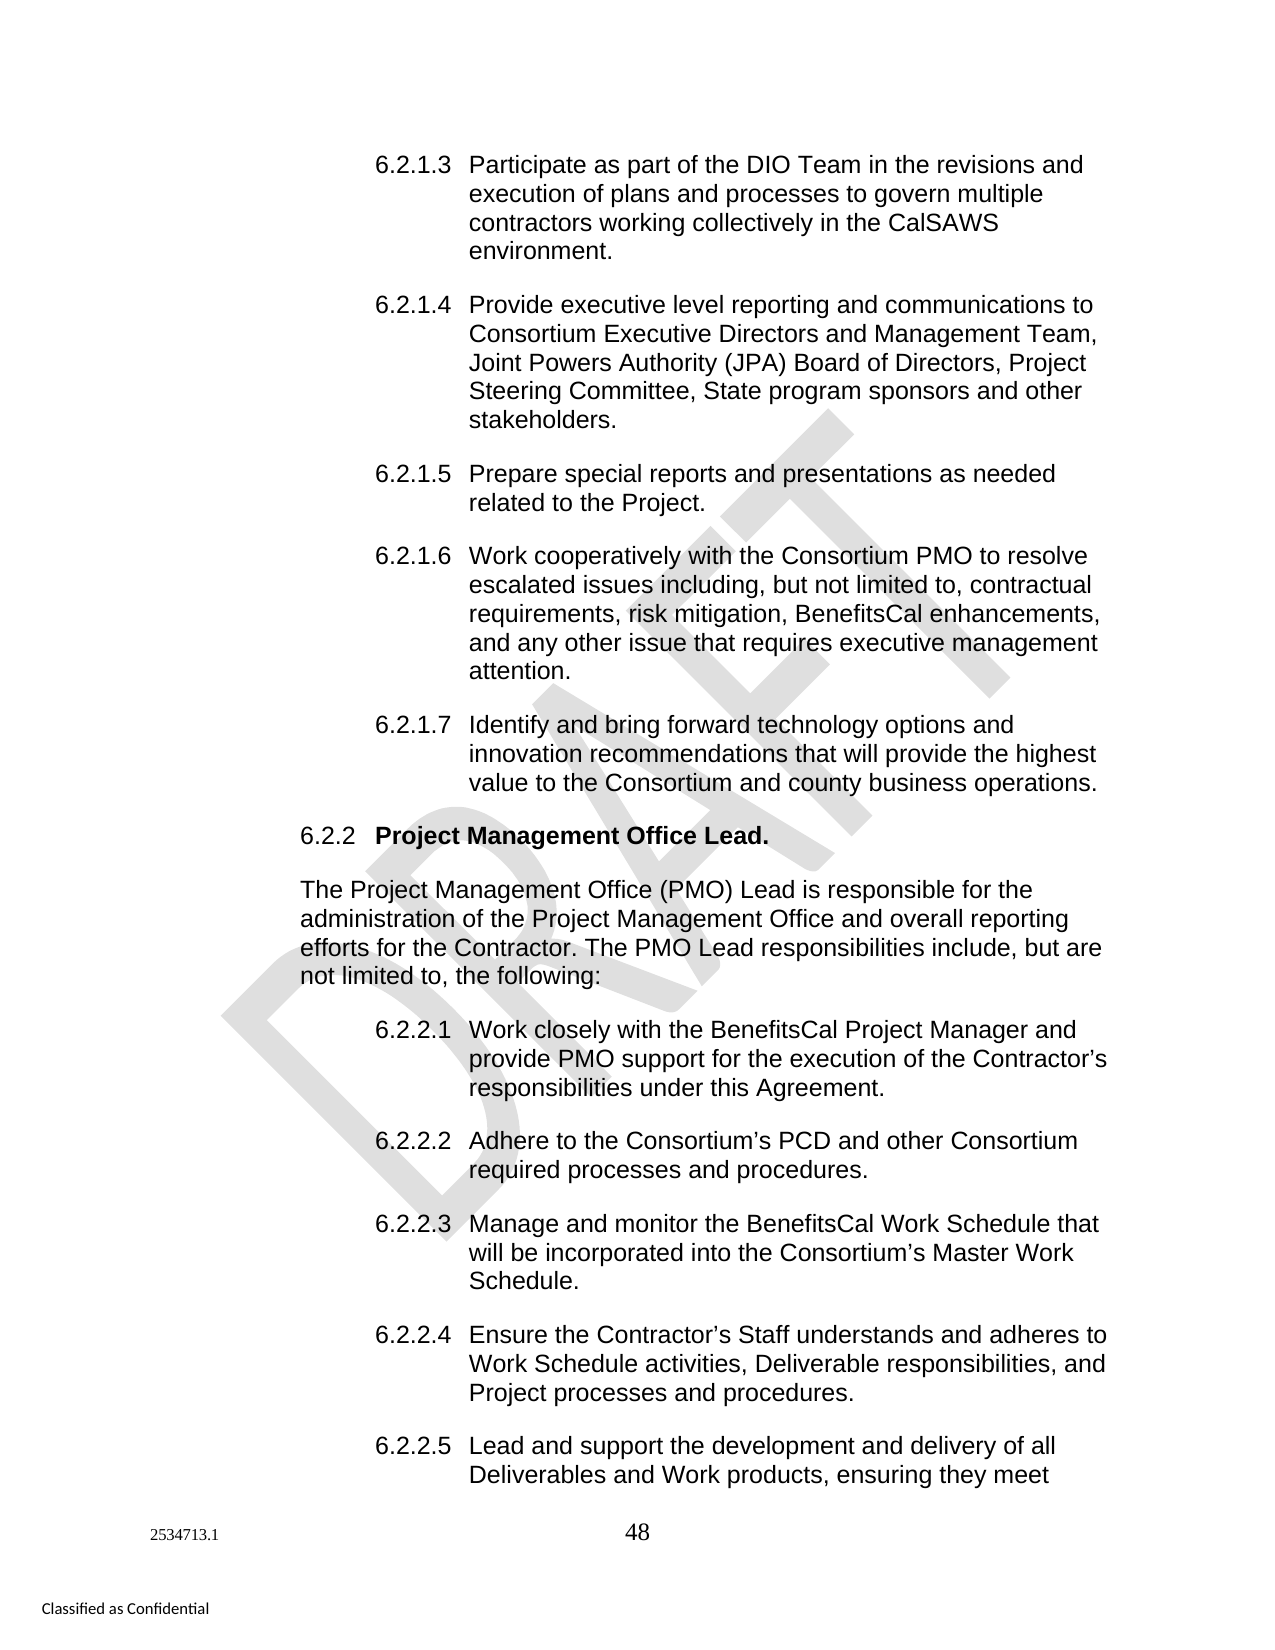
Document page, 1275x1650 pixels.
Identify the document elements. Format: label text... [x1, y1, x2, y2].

text The Project Management Office (PMO) Lead is responsible for the administration of the Project Management Office and overall reporting efforts for the Contractor. The PMO Lead responsibilities include, but are not limited to, the following: [300, 875, 1125, 990]
text Identify and bring forward technology options and innovation recommendations that will provide the highest value to the Consortium and county business operations. [375, 710, 1125, 796]
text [375, 1431, 1125, 1489]
text Prepare special reports and presentations as needed related to the Project. [375, 459, 1125, 516]
text Project Management Office Lead. [300, 821, 1125, 850]
text Ensure the Contractor’s Staff understands and adheres to Work Schedule activities, Deliverable responsibilities, and Project processes and procedures. [375, 1320, 1125, 1406]
text Work closely with the BenefitsCal Project Manager and provide PMO support for the execution of the Contractor’s responsibilities under this Agreement. [375, 1015, 1125, 1101]
text Work cooperatively with the Consortium PMO to resolve escalated issues including, but not limited to, contractual requirements, risk mitigation, BenefitsCal enhancements, and any other issue that requires executive management attention. [375, 541, 1125, 685]
text Provide executive level reporting and communications to Consortium Executive Directors and Management Team, Joint Powers Authority (JPA) Board of Directors, Project Steering Committee, State program sponsors and other stakeholders. [375, 290, 1125, 434]
text Participate as part of the DIO Team in the revisions and execution of plans and processes to govern multiple contractors working collectively in the CalSAWS environment. [375, 150, 1125, 265]
text Adhere to the Consortium’s PCD and other Consortium required processes and procedures. [375, 1126, 1125, 1184]
text Manage and monitor the BenefitsCal Work Schedule that will be incorporated into the Consortium’s Master Work Schedule. [375, 1209, 1125, 1295]
